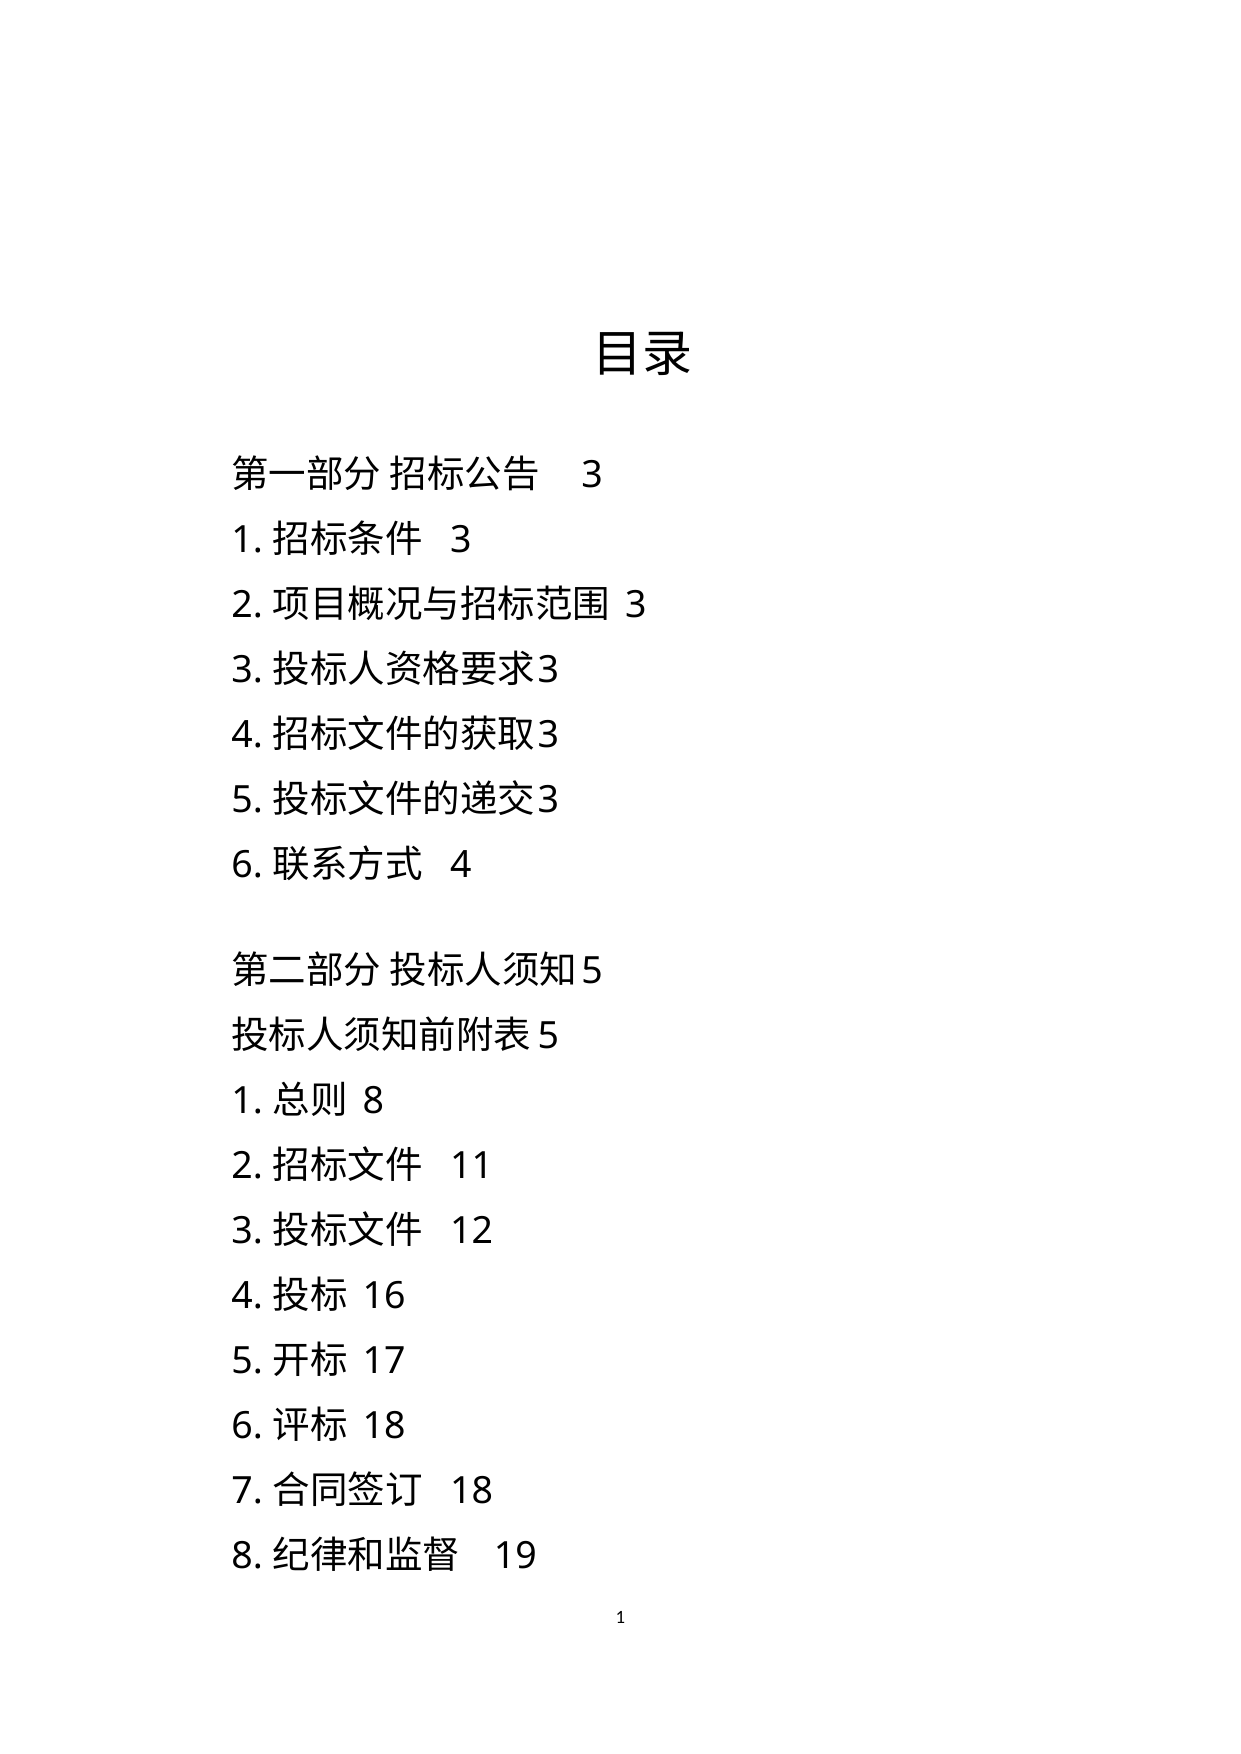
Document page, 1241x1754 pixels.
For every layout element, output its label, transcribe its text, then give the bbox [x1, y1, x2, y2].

text 6. 评标 18 [231, 1390, 1053, 1455]
text 7. 合同签订 18 [231, 1455, 1053, 1520]
text 2. 项目概况与招标范围 3 [231, 569, 1053, 634]
text 4. 投标 16 [231, 1260, 1053, 1325]
text 投标人须知前附表 5 [231, 1000, 1053, 1065]
text 4. 招标文件的获取 3 [231, 699, 1053, 764]
text 1. 招标条件 3 [231, 504, 1053, 569]
text 2. 招标文件 11 [231, 1130, 1053, 1195]
text 3. 投标文件 12 [231, 1195, 1053, 1260]
text 1. 总则 8 [231, 1065, 1053, 1130]
text 8. 纪律和监督 19 [231, 1520, 1053, 1585]
text 5. 投标文件的递交 3 [231, 764, 1053, 829]
text 第一部分 招标公告 3 [231, 439, 1053, 504]
text 目录 [231, 300, 1053, 398]
text 3. 投标人资格要求 3 [231, 634, 1053, 699]
text 第二部分 投标人须知 5 [231, 935, 1053, 1000]
text 5. 开标 17 [231, 1325, 1053, 1390]
text 6. 联系方式 4 [231, 829, 1053, 894]
